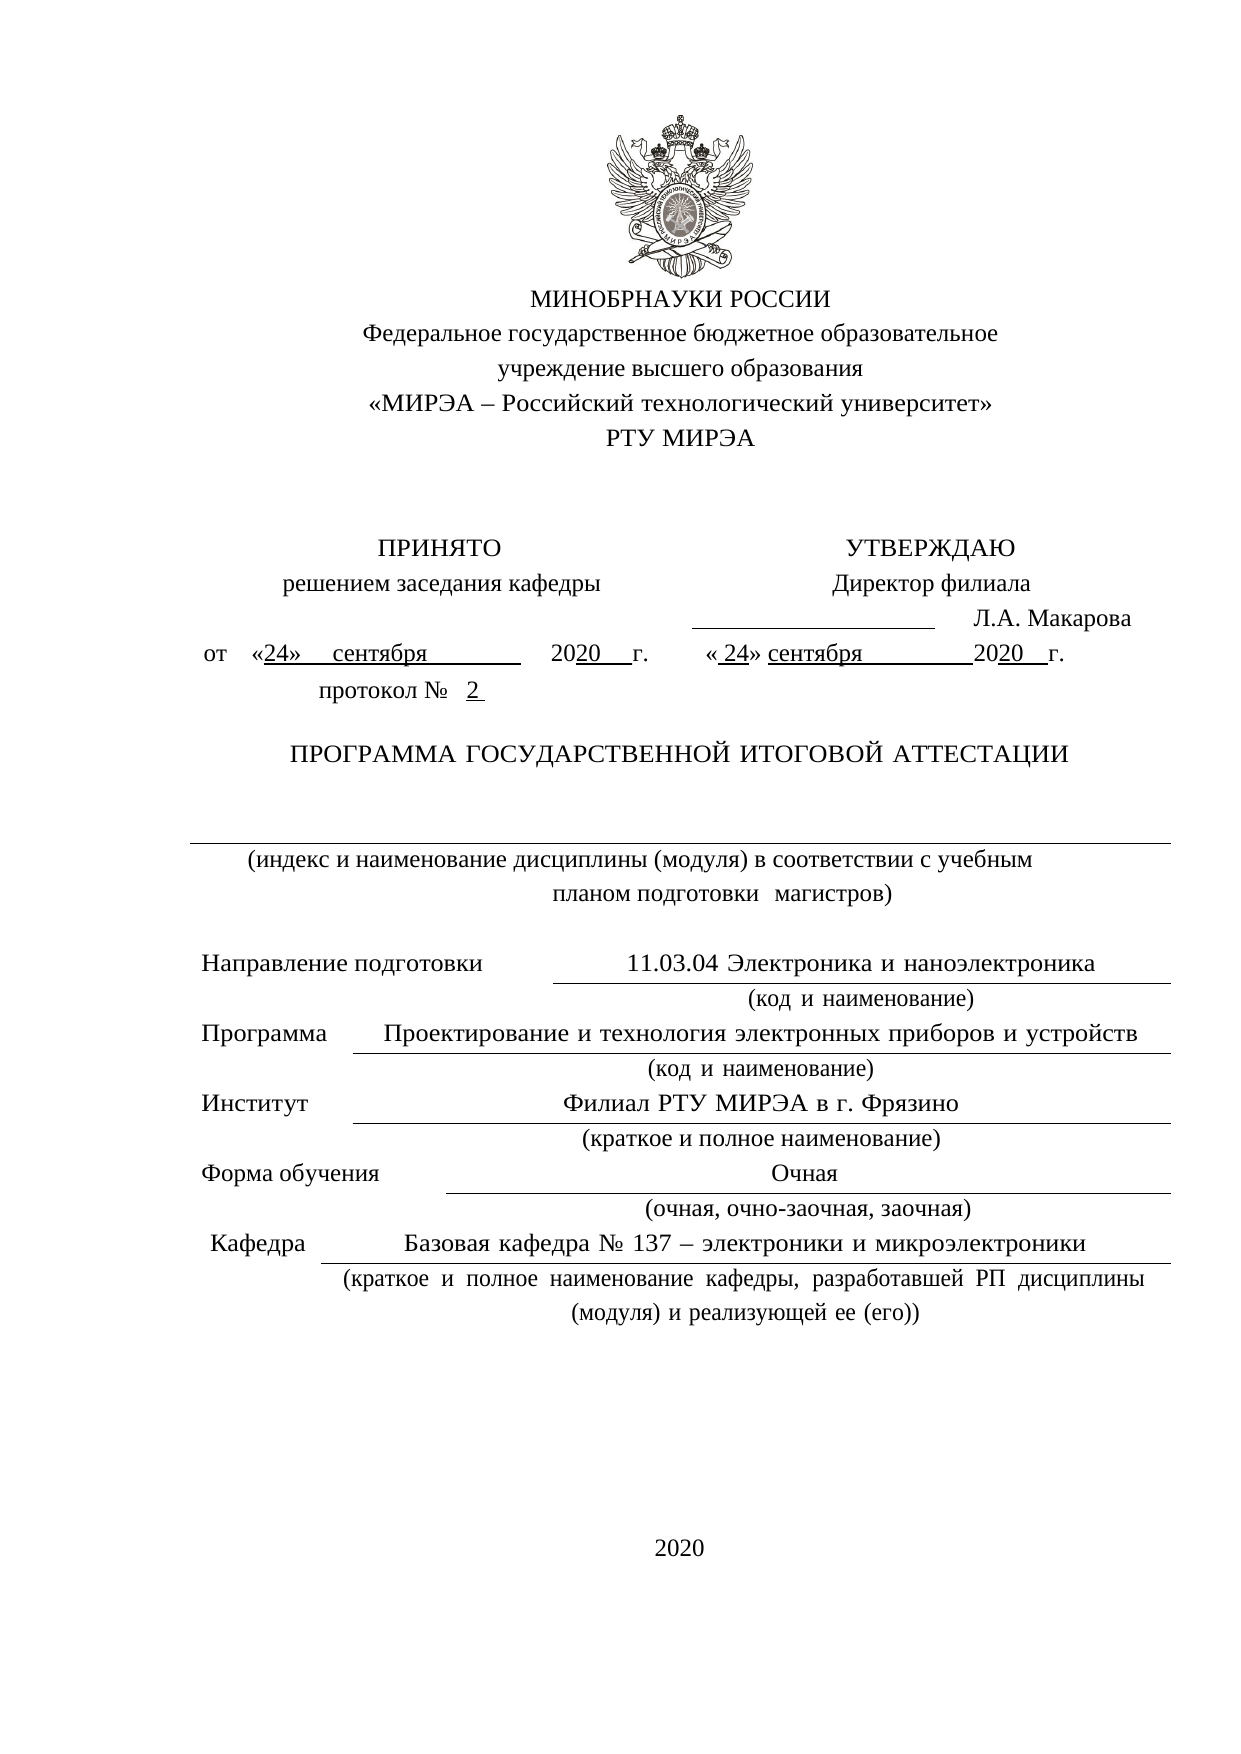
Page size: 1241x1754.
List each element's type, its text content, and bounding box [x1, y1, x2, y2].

text (индекс и наименование дисциплины (модуля) в соответствии с учебным планом подготовки магистров) [247, 844, 1113, 907]
picture [607, 115, 753, 279]
text Форма обучения Очная [201, 1158, 1159, 1187]
text Программа Проектирование и технология электронных приборов и устройств [201, 1018, 1159, 1047]
text (код и наименование) [748, 983, 1159, 1012]
text Л.А. Макарова от «24» сентября 2020 г. « 24» сентября 2020 г. [203, 603, 1142, 667]
text (код и наименование) [648, 1053, 1159, 1082]
text Направление подготовки 11.03.04 Электроника и наноэлектроника [201, 948, 1159, 977]
text 2020 [199, 1533, 1159, 1562]
text протокол № 2 [318, 675, 1159, 703]
text Институт Филиал РТУ МИРЭА в г. Фрязино [201, 1088, 1159, 1117]
text решением заседания кафедры Директор филиала [282, 568, 1159, 596]
text (очная, очно-заочная, заочная) [645, 1193, 1159, 1222]
text ПРОГРАММА ГОСУДАРСТВЕННОЙ ИТОГОВОЙ АТТЕСТАЦИИ [289, 739, 1159, 768]
text «МИРЭА – Российский технологический университет» РТУ МИРЭА [368, 388, 993, 451]
text (краткое и полное наименование кафедры, разработавшей РП дисциплины (модуля) и реализующей ее (его)) [343, 1263, 1148, 1326]
text Федеральное государственное бюджетное образовательное учреждение высшего образования [297, 318, 1064, 382]
text (краткое и полное наименование) [364, 1123, 1159, 1152]
text МИНОБРНАУКИ РОССИИ [201, 284, 1159, 313]
text Кафедра Базовая кафедра № 137 – электроники и микроэлектроники [210, 1228, 1159, 1257]
text ПРИНЯТО УТВЕРЖДАЮ [377, 533, 1159, 562]
